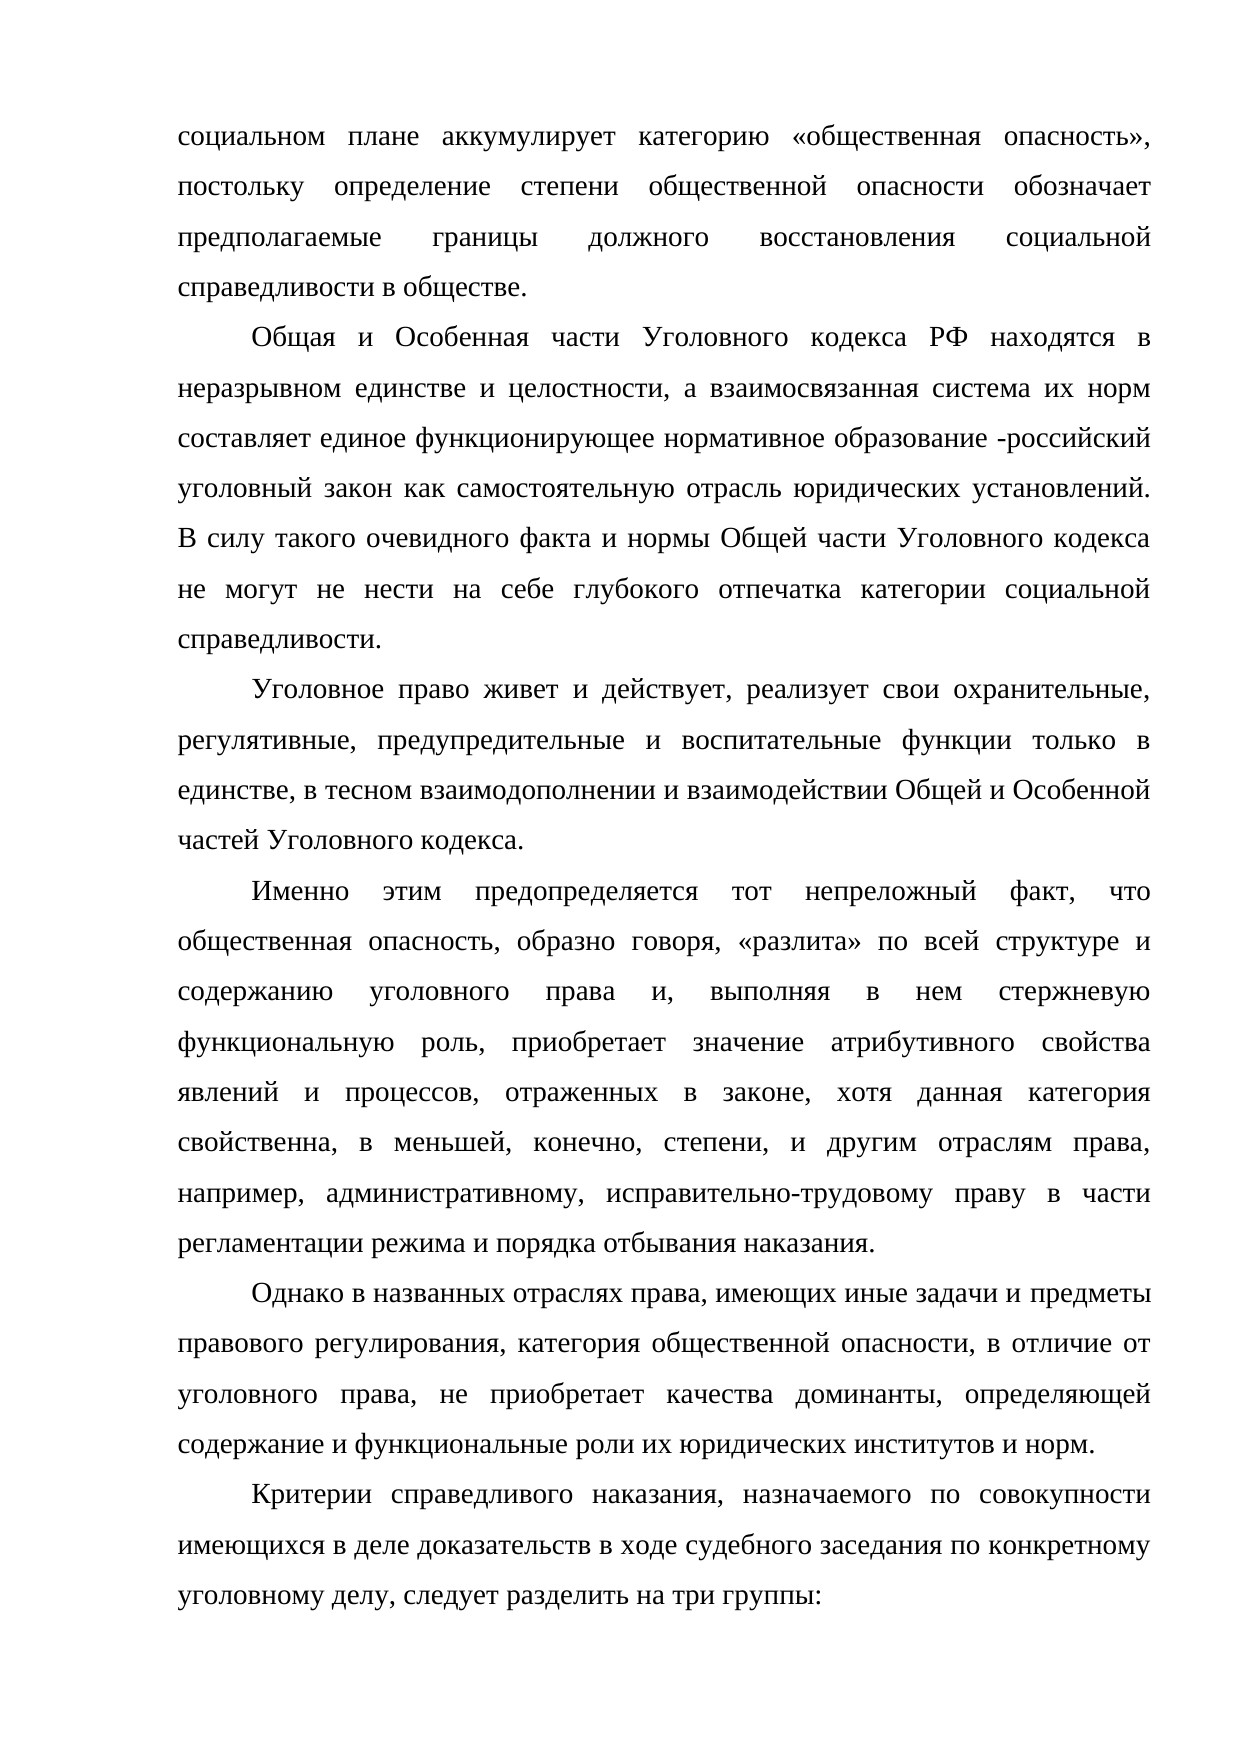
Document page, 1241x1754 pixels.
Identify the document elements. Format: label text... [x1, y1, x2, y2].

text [177, 118, 1152, 303]
text Именно этим предопределяется тот непреложный факт, что общественная опасность, образно говоря, «разлита» по всей структуре и содержанию уголовного права и, выполняя в нем стержневую функциональную роль, приобретает значение атрибутивного свойства явлений и процессов, отраженных в законе, хотя данная категория свойственна, в меньшей, конечно, степени, и другим отраслям права, например, административному, исправительно-трудовому праву в части регламентации режима и порядка отбывания наказания. [177, 873, 1152, 1258]
text Общая и Особенная части Уголовного кодекса РФ находятся в неразрывном единстве и целостности, а взаимосвязанная система их норм составляет единое функционирующее нормативное образование -российский уголовный закон как самостоятельную отрасль юридических установлений. В силу такого очевидного факта и нормы Общей части Уголовного кодекса не могут не нести на себе глубокого отпечатка категории социальной справедливости. [177, 319, 1152, 655]
text Критерии справедливого наказания, назначаемого по совокупности имеющихся в деле доказательств в ходе судебного заседания по конкретному уголовному делу, следует разделить на три группы: [177, 1477, 1152, 1611]
text Однако в названных отраслях права, имеющих иные задачи и предметы правового регулирования, категория общественной опасности, в отличие от уголовного права, не приобретает качества доминанты, определяющей содержание и функциональные роли их юридических институтов и норм. [177, 1275, 1152, 1460]
text Уголовное право живет и действует, реализует свои охранительные, регулятивные, предупредительные и воспитательные функции только в единстве, в тесном взаимодополнении и взаимодействии Общей и Особенной частей Уголовного кодекса. [177, 672, 1152, 856]
